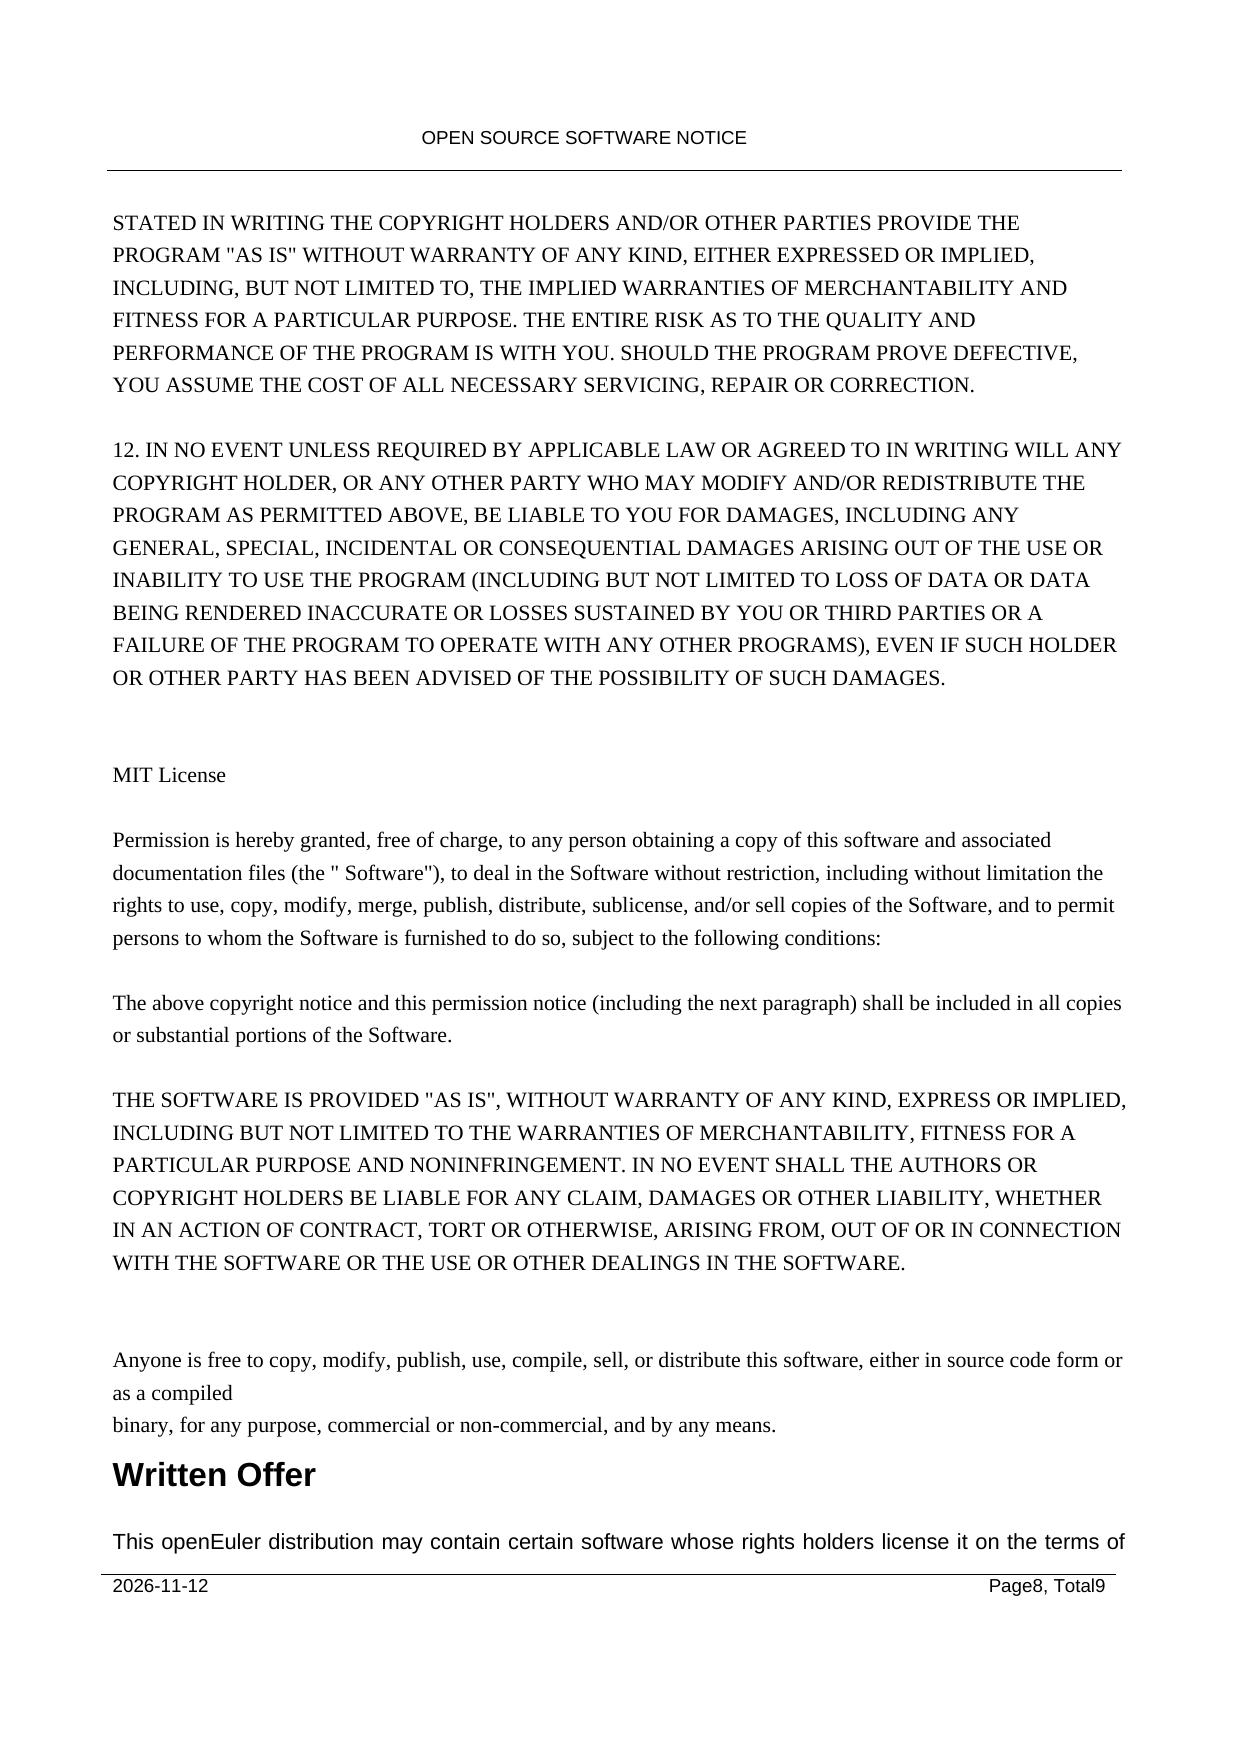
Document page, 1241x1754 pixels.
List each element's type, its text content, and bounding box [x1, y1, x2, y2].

text Written Offer [112, 1441, 1128, 1506]
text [112, 206, 1128, 1441]
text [112, 1526, 1128, 1558]
